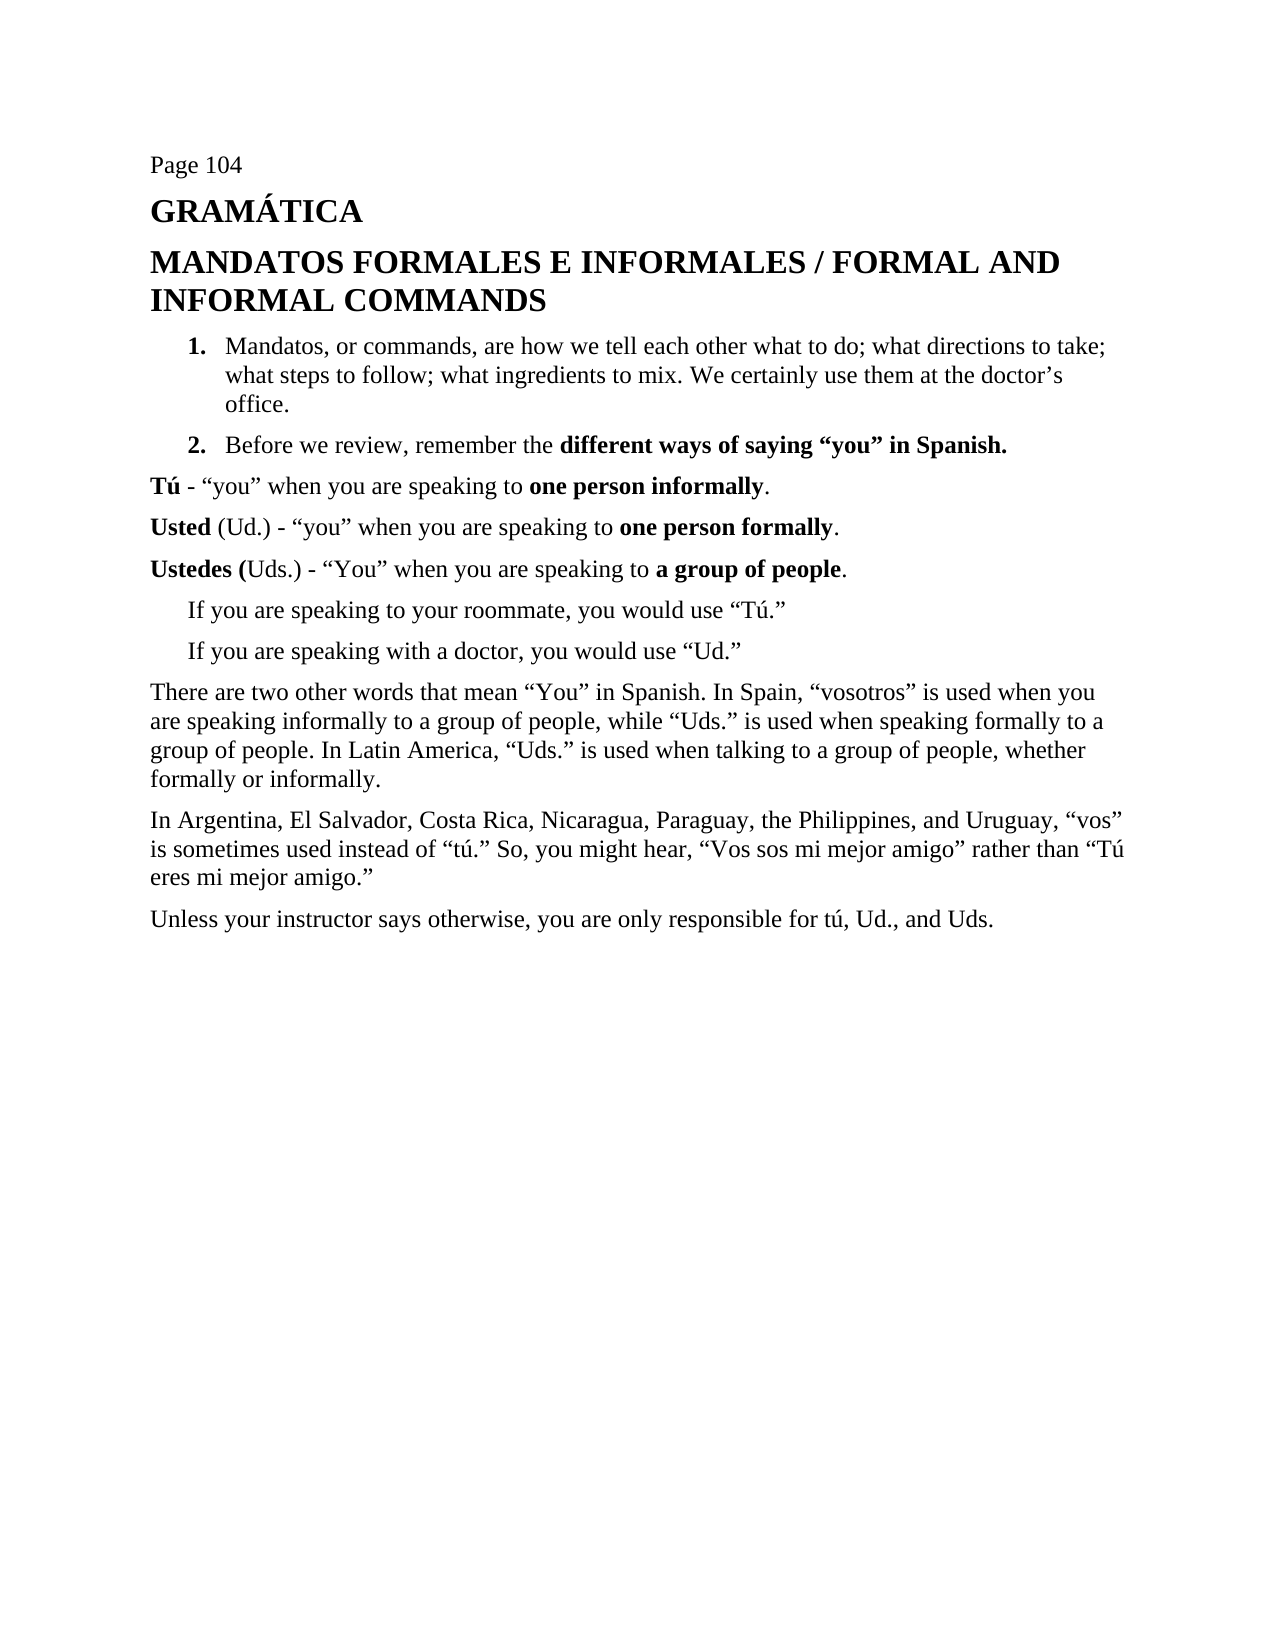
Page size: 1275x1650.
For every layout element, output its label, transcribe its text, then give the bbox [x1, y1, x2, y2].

list Mandatos, or commands, are how we tell each other what to do; what directions to take; what steps to follow; what ingredients to mix. We certainly use them at the doctor’s office. [187, 331, 1125, 417]
text Ustedes (Uds.) - “You” when you are speaking to a group of people. [150, 554, 1125, 582]
text If you are speaking to your roommate, you would use “Tú.” [150, 595, 1125, 624]
list Before we review, remember the different ways of saying “you” in Spanish. [187, 430, 1125, 459]
text If you are speaking with a doctor, you would use “Ud.” [150, 636, 1125, 665]
text Tú - “you” when you are speaking to one person informally. [150, 471, 1125, 500]
text Page 104 [150, 150, 1125, 179]
text Unless your instructor says otherwise, you are only responsible for tú, Ud., and Uds. [150, 904, 1125, 932]
text Usted (Ud.) - “you” when you are speaking to one person formally. [150, 512, 1125, 541]
subtitle MANDATOS FORMALES E INFORMALES / FORMAL AND INFORMAL COMMANDS [150, 242, 1125, 319]
subtitle GRAMÁTICA [150, 191, 1125, 229]
text In Argentina, El Salvador, Costa Rica, Nicaragua, Paraguay, the Philippines, and Uruguay, “vos” is sometimes used instead of “tú.” So, you might hear, “Vos sos mi mejor amigo” rather than “Tú eres mi mejor amigo.” [150, 805, 1125, 891]
text There are two other words that mean “You” in Spanish. In Spain, “vosotros” is used when you are speaking informally to a group of people, while “Uds.” is used when speaking formally to a group of people. In Latin America, “Uds.” is used when talking to a group of people, whether formally or informally. [150, 677, 1125, 792]
